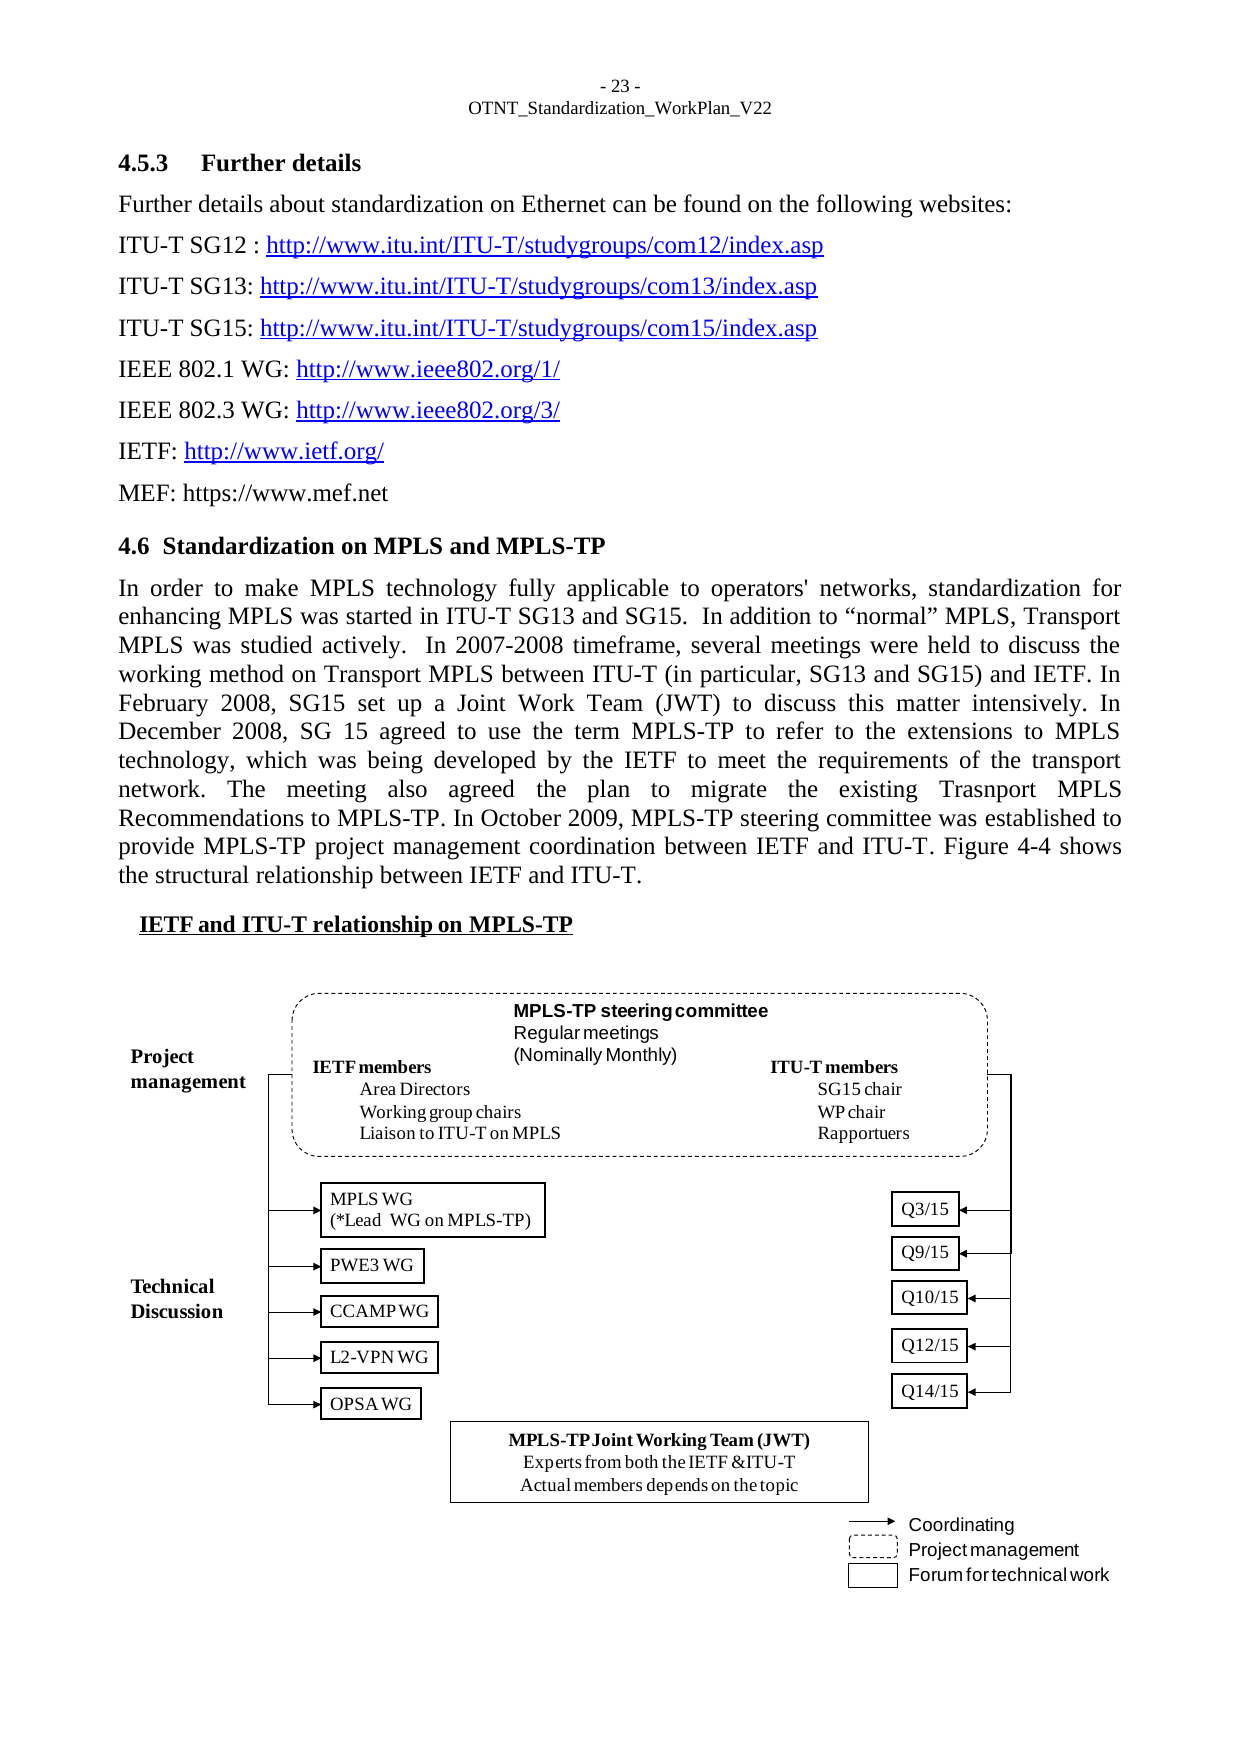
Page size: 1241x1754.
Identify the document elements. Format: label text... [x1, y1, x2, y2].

subtitle Standardization on MPLS and MPLS-TP [118, 531, 1122, 560]
text ITU-T SG13: http://www.itu.int/ITU-T/studygroups/com13/index.asp [118, 271, 1122, 300]
text IEEE 802.1 WG: http://www.ieee802.org/1/ [118, 354, 1122, 383]
text ITU-T SG12 : http://www.itu.int/ITU-T/studygroups/com12/index.asp [118, 230, 1122, 259]
subtitle Further details [118, 148, 1122, 176]
text IETF: http://www.ietf.org/ [118, 436, 1122, 465]
text IEEE 802.3 WG: http://www.ieee802.org/3/ [118, 395, 1122, 424]
text In order to make MPLS technology fully applicable to operators' networks, standardization for enhancing MPLS was started in ITU-T SG13 and SG15. In addition to “normal” MPLS, Transport MPLS was studied actively. In 2007-2008 timeframe, several meetings were held to discuss the working method on Transport MPLS between ITU-T (in particular, SG13 and SG15) and IETF. In February 2008, SG15 set up a Joint Work Team (JWT) to discuss this matter intensively. In December 2008, SG 15 agreed to use the term MPLS-TP to refer to the extensions to MPLS technology, which was being developed by the IETF to meet the requirements of the transport network. The meeting also agreed the plan to migrate the existing Trasnport MPLS Recommendations to MPLS-TP. In October 2009, MPLS-TP steering committee was established to provide MPLS-TP project management coordination between IETF and ITU-T. Figure 4-4 shows the structural relationship between IETF and ITU-T. [118, 573, 1122, 889]
text ITU-T SG15: http://www.itu.int/ITU-T/studygroups/com15/index.asp [118, 313, 1122, 341]
text Further details about standardization on Ethernet can be found on the following websites: [118, 189, 1122, 218]
text MEF: https://www.mef.net [118, 478, 1122, 506]
